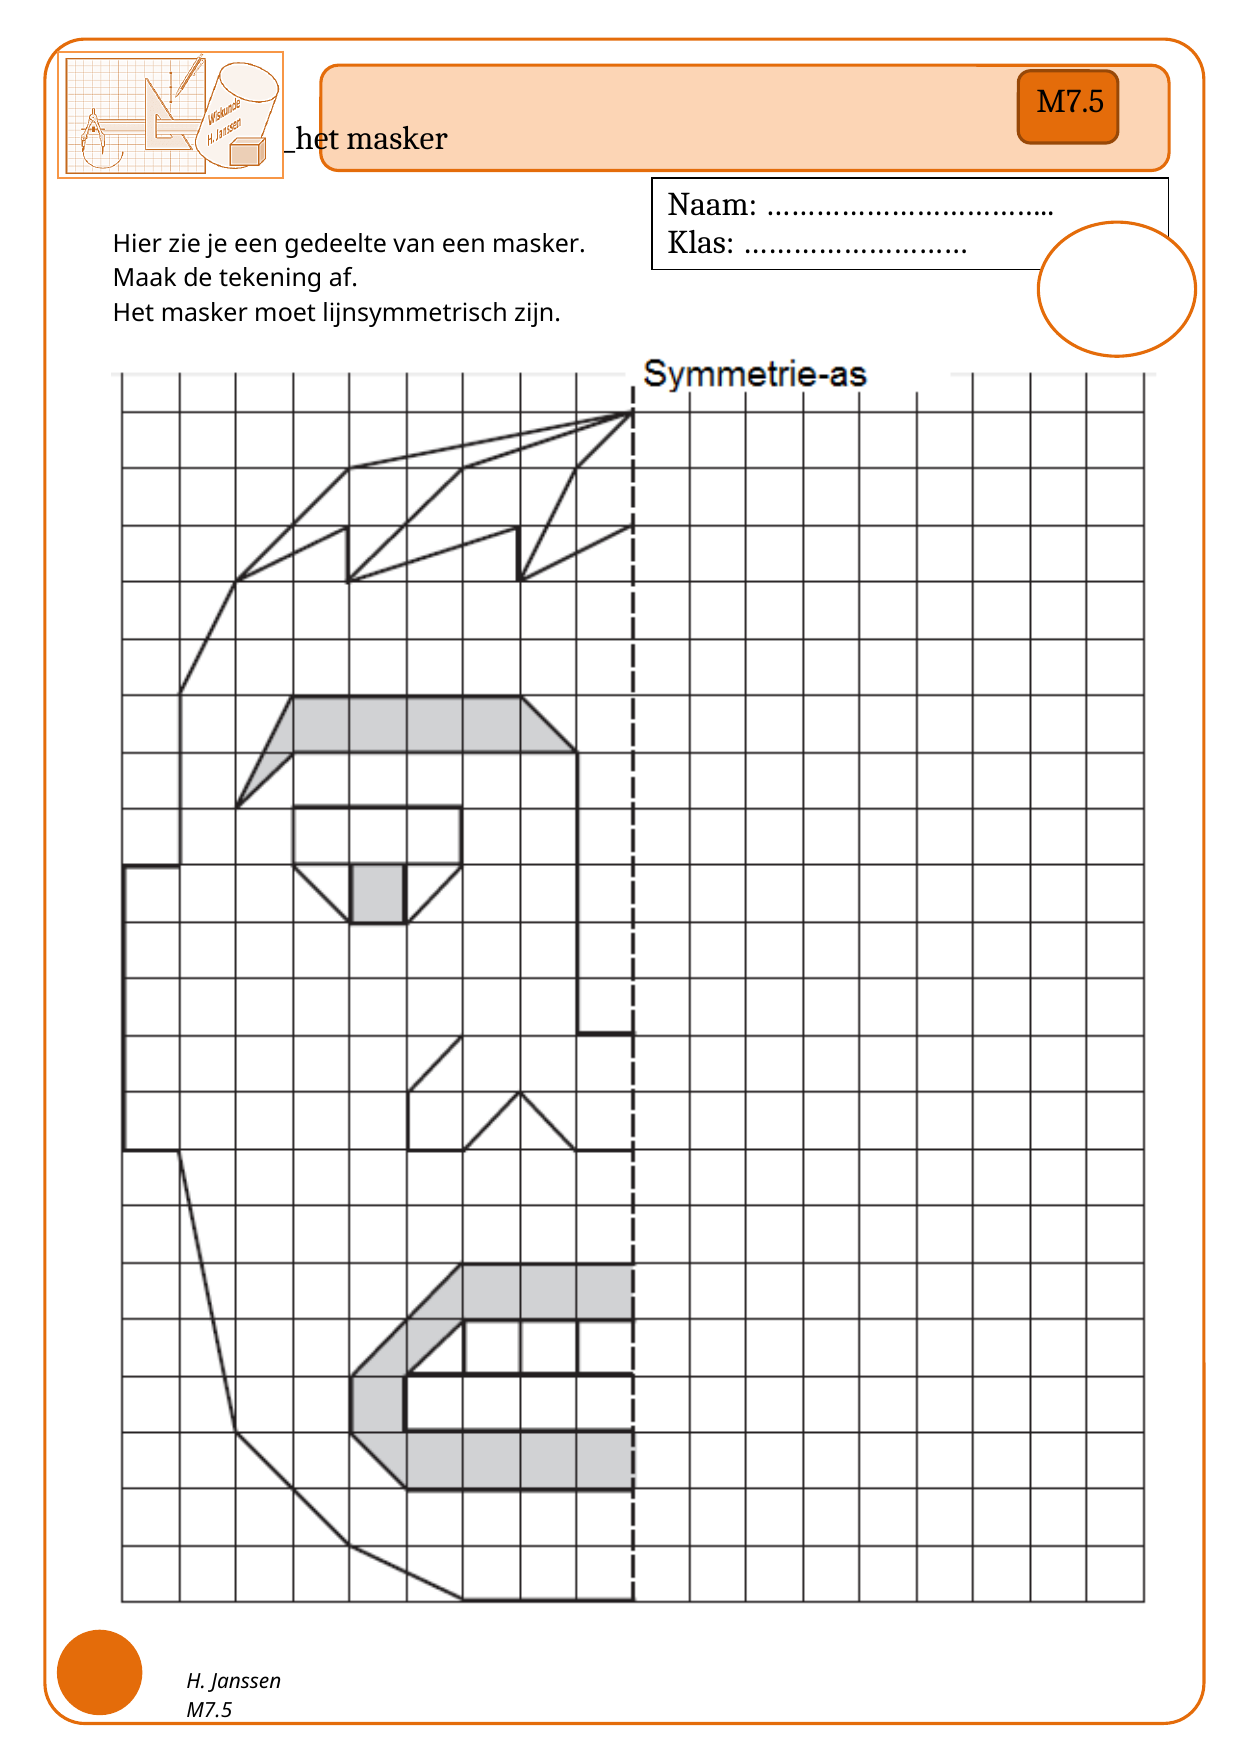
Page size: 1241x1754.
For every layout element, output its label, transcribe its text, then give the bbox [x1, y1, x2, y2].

text Het masker moet lijnsymmetrisch zijn. [112, 294, 1050, 328]
picture [111, 353, 1157, 1611]
text Maak de tekening af. [112, 260, 1039, 294]
text Hier zie je een gedeelte van een masker. [112, 226, 651, 260]
